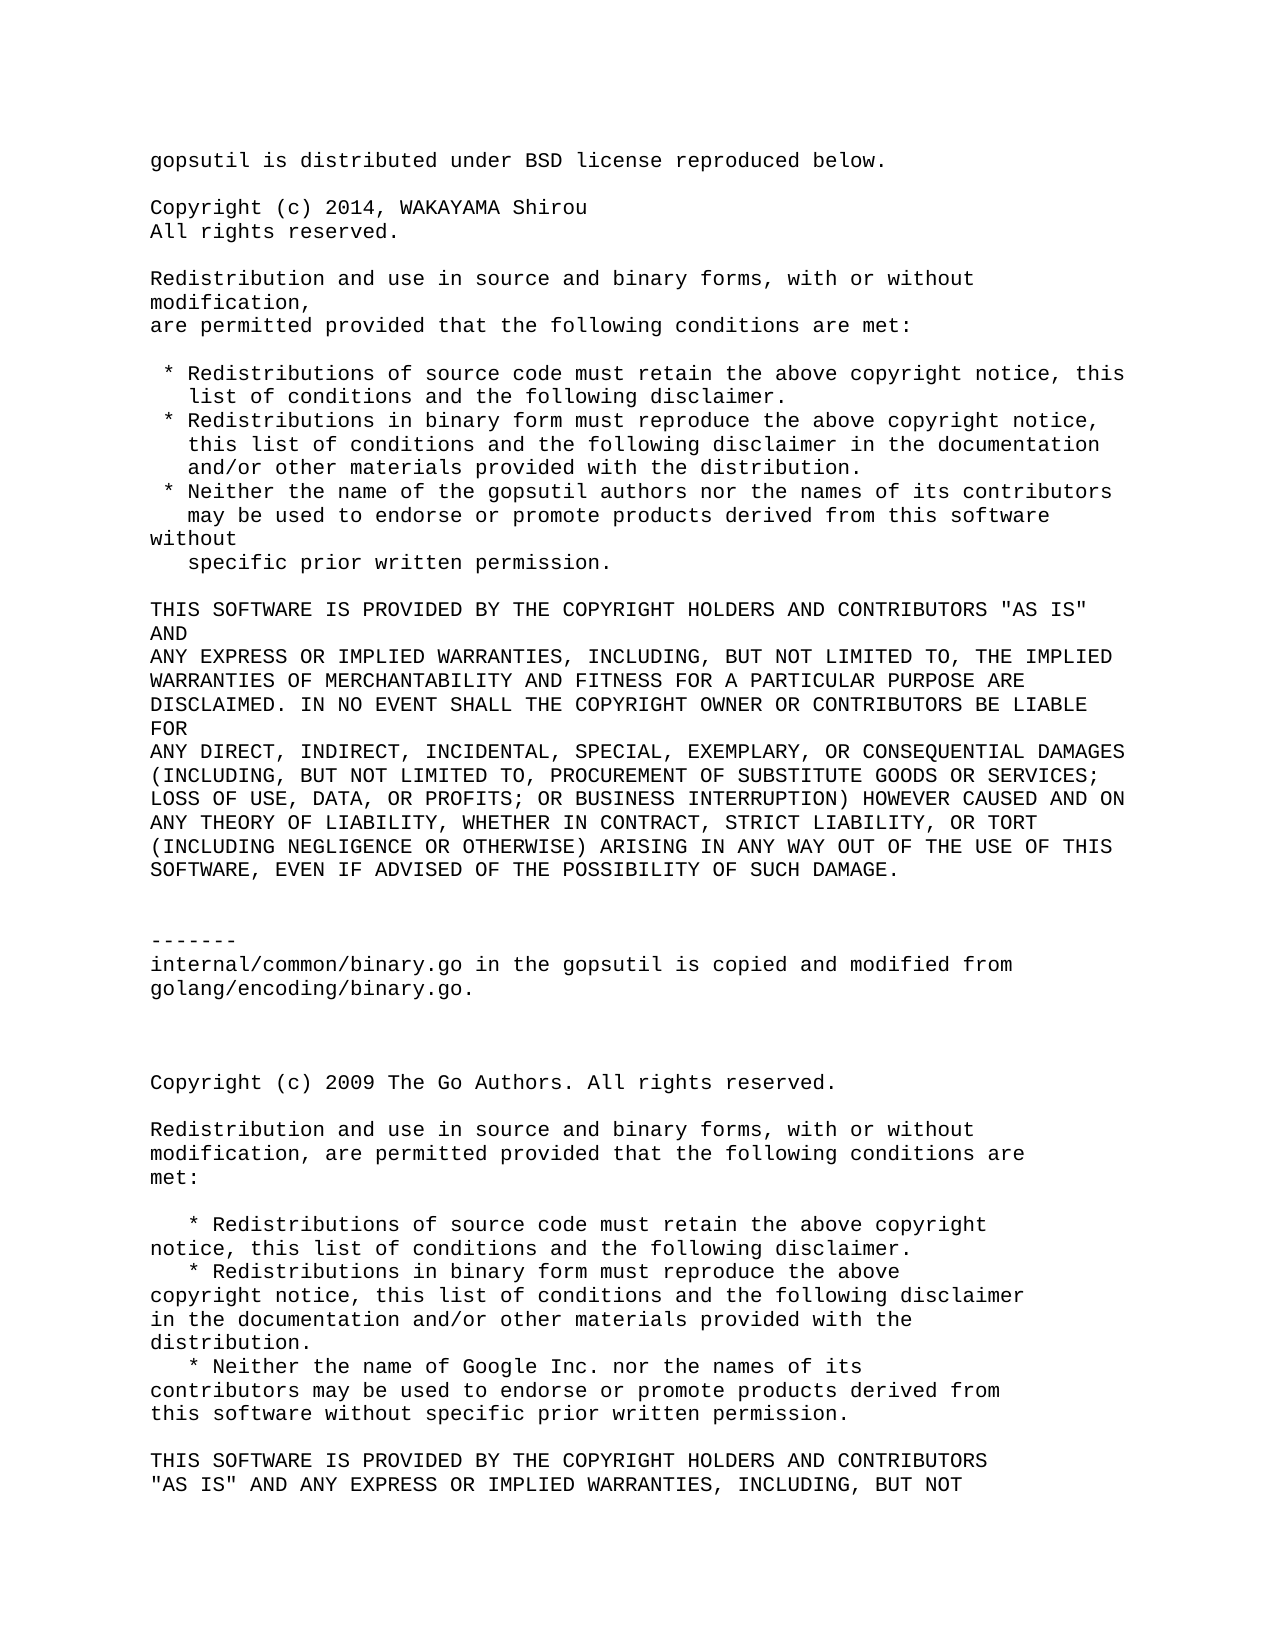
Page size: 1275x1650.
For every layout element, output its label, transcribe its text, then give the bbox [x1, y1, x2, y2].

text "AS IS" AND ANY EXPRESS OR IMPLIED WARRANTIES, INCLUDING, BUT NOT [150, 1474, 1125, 1498]
text Redistribution and use in source and binary forms, with or without modification, [150, 268, 1125, 316]
text contributors may be used to endorse or promote products derived from [150, 1379, 1125, 1403]
text Copyright (c) 2009 The Go Authors. All rights reserved. [150, 1072, 1125, 1096]
text LOSS OF USE, DATA, OR PROFITS; OR BUSINESS INTERRUPTION) HOWEVER CAUSED AND ON [150, 788, 1125, 812]
text THIS SOFTWARE IS PROVIDED BY THE COPYRIGHT HOLDERS AND CONTRIBUTORS [150, 1451, 1125, 1474]
text ANY EXPRESS OR IMPLIED WARRANTIES, INCLUDING, BUT NOT LIMITED TO, THE IMPLIED [150, 647, 1125, 670]
text (INCLUDING, BUT NOT LIMITED TO, PROCUREMENT OF SUBSTITUTE GOODS OR SERVICES; [150, 765, 1125, 788]
text * Redistributions of source code must retain the above copyright notice, this [150, 363, 1125, 386]
text ANY DIRECT, INDIRECT, INCIDENTAL, SPECIAL, EXEMPLARY, OR CONSEQUENTIAL DAMAGES [150, 741, 1125, 765]
text * Redistributions in binary form must reproduce the above copyright notice, [150, 410, 1125, 434]
text DISCLAIMED. IN NO EVENT SHALL THE COPYRIGHT OWNER OR CONTRIBUTORS BE LIABLE FOR [150, 694, 1125, 741]
text modification, are permitted provided that the following conditions are [150, 1143, 1125, 1167]
text * Redistributions in binary form must reproduce the above [150, 1261, 1125, 1285]
text distribution. [150, 1332, 1125, 1356]
text WARRANTIES OF MERCHANTABILITY AND FITNESS FOR A PARTICULAR PURPOSE ARE [150, 670, 1125, 694]
text * Neither the name of Google Inc. nor the names of its [150, 1356, 1125, 1379]
text All rights reserved. [150, 221, 1125, 244]
text ------- [150, 930, 1125, 954]
text internal/common/binary.go in the gopsutil is copied and modified from golang/encoding/binary.go. [150, 954, 1125, 1001]
text Copyright (c) 2014, WAKAYAMA Shirou [150, 197, 1125, 221]
text notice, this list of conditions and the following disclaimer. [150, 1238, 1125, 1261]
text SOFTWARE, EVEN IF ADVISED OF THE POSSIBILITY OF SUCH DAMAGE. [150, 859, 1125, 883]
text list of conditions and the following disclaimer. [150, 386, 1125, 410]
text in the documentation and/or other materials provided with the [150, 1309, 1125, 1332]
text this software without specific prior written permission. [150, 1403, 1125, 1427]
text specific prior written permission. [150, 552, 1125, 576]
text ANY THEORY OF LIABILITY, WHETHER IN CONTRACT, STRICT LIABILITY, OR TORT [150, 812, 1125, 836]
text may be used to endorse or promote products derived from this software without [150, 505, 1125, 552]
text and/or other materials provided with the distribution. [150, 457, 1125, 481]
text met: [150, 1167, 1125, 1190]
text (INCLUDING NEGLIGENCE OR OTHERWISE) ARISING IN ANY WAY OUT OF THE USE OF THIS [150, 836, 1125, 859]
text gopsutil is distributed under BSD license reproduced below. [150, 150, 1125, 174]
text are permitted provided that the following conditions are met: [150, 316, 1125, 339]
text copyright notice, this list of conditions and the following disclaimer [150, 1285, 1125, 1309]
text Redistribution and use in source and binary forms, with or without [150, 1119, 1125, 1143]
text THIS SOFTWARE IS PROVIDED BY THE COPYRIGHT HOLDERS AND CONTRIBUTORS "AS IS" AND [150, 599, 1125, 647]
text * Redistributions of source code must retain the above copyright [150, 1214, 1125, 1238]
text * Neither the name of the gopsutil authors nor the names of its contributors [150, 481, 1125, 505]
text this list of conditions and the following disclaimer in the documentation [150, 434, 1125, 457]
